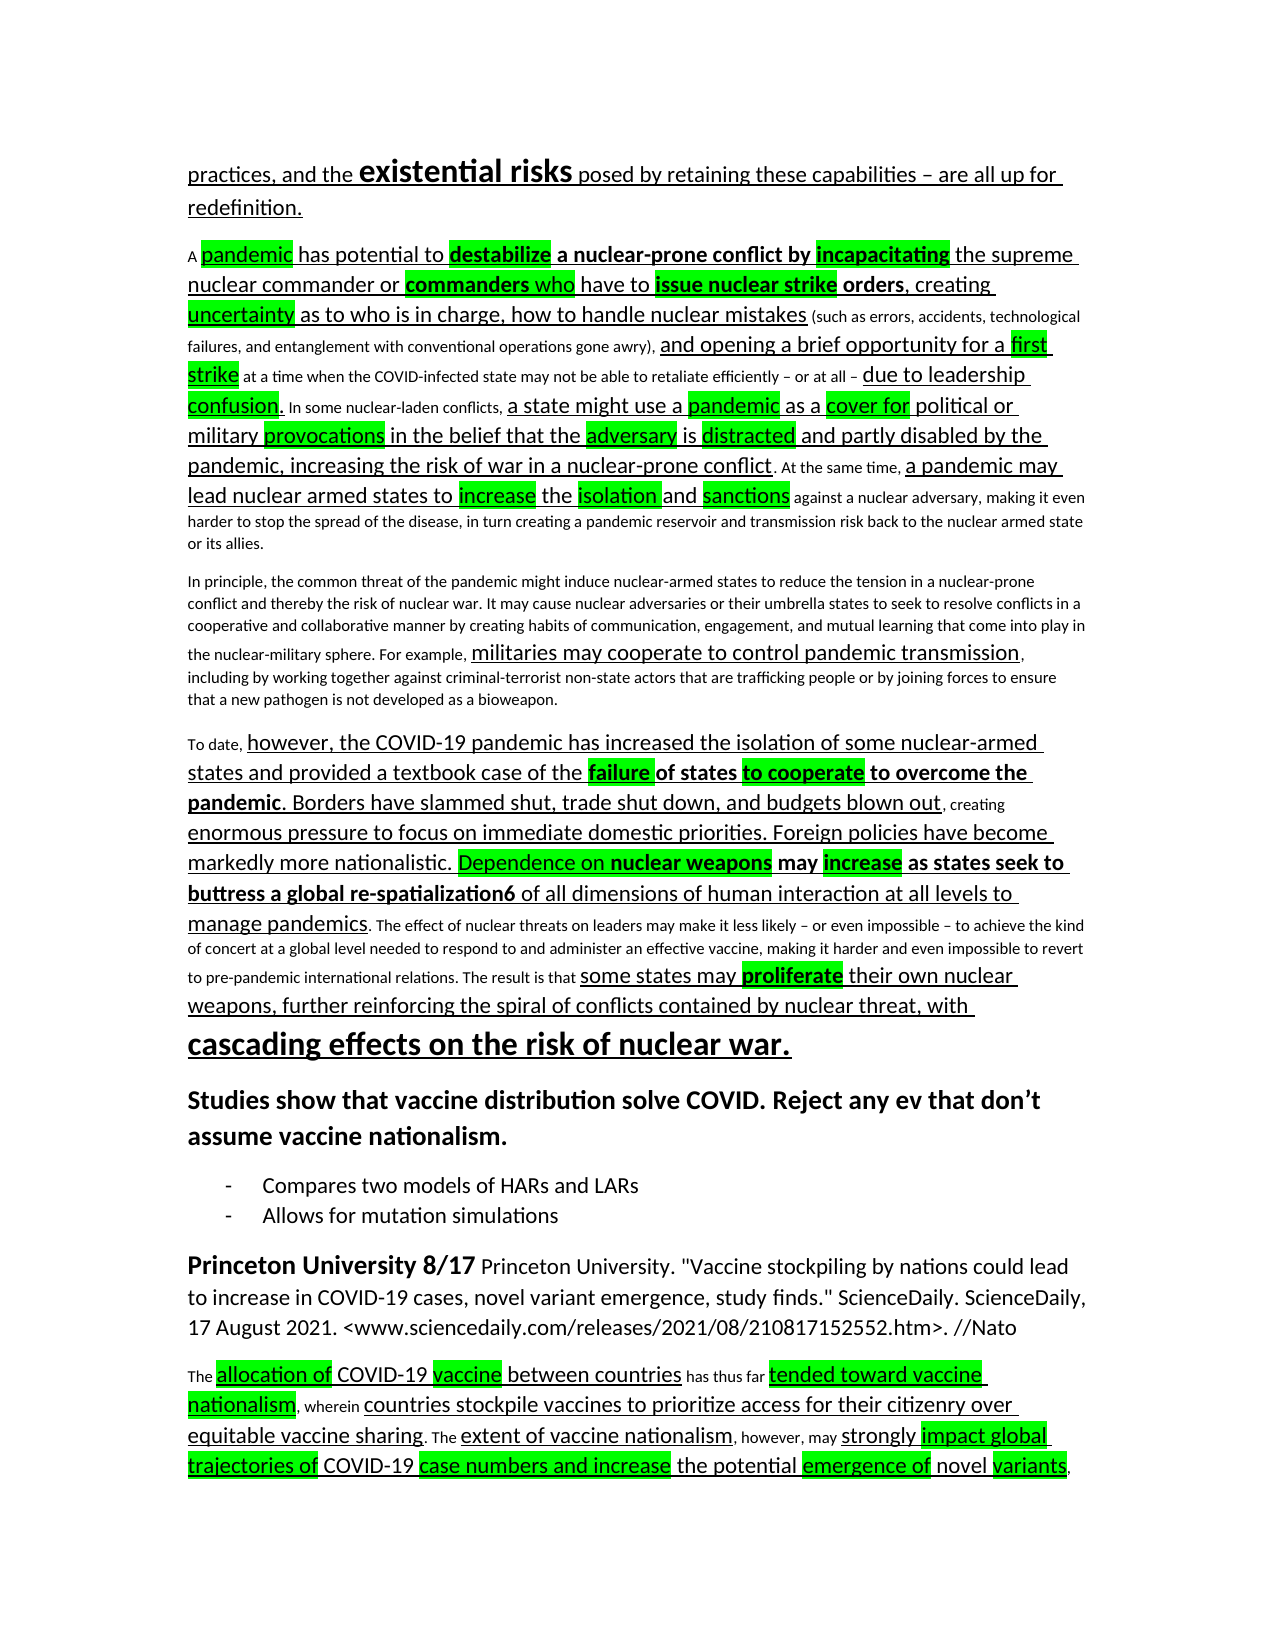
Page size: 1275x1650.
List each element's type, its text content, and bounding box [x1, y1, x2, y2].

text Princeton University 8/17 Princeton University. "Vaccine stockpiling by nations could lead to increase in COVID-19 cases, novel variant emergence, study finds." ScienceDaily. ScienceDaily, 17 August 2021. <www.sciencedaily.com/releases/2021/08/210817152552.htm>. //Nato [187, 1248, 1087, 1294]
text In principle, the common threat of the pandemic might induce nuclear-armed states to reduce the tension in a nuclear-prone conflict and thereby the risk of nuclear war. It may cause nuclear adversaries or their umbrella states to seek to resolve conflicts in a cooperative and collaborative manner by creating habits of communication, engagement, and mutual learning that come into play in the nuclear-military sphere. For example, militaries may cooperate to control pandemic transmission, including by working together against criminal-terrorist non-state actors that are trafficking people or by joining forces to ensure that a new pathogen is not developed as a bioweapon. [187, 571, 1087, 709]
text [187, 150, 1087, 221]
list Compares two models of HARs and LARs [225, 1171, 1087, 1199]
text To date, however, the COVID-19 pandemic has increased the isolation of some nuclear-armed states and provided a textbook case of the failure of states to cooperate to overcome the pandemic. Borders have slammed shut, trade shut down, and budgets blown out, creating enormous pressure to focus on immediate domestic priorities. Foreign policies have become markedly more nationalistic. Dependence on nuclear weapons may increase as states seek to buttress a global re-spatialization6 of all dimensions of human interaction at all levels to manage pandemics. The effect of nuclear threats on leaders may make it less likely – or even impossible – to achieve the kind of concert at a global level needed to respond to and administer an effective vaccine, making it harder and even impossible to revert to pre-pandemic international relations. The result is that some states may proliferate their own nuclear weapons, further reinforcing the spiral of conflicts contained by nuclear threat, with cascading effects on the risk of nuclear war. [187, 728, 1087, 1063]
subtitle Studies show that vaccine distribution solve COVID. Reject any ev that don’t assume vaccine nationalism. [187, 1083, 1087, 1152]
text Princeton University 8/17 Princeton University. "Vaccine stockpiling by nations could lead to increase in COVID-19 cases, novel variant emergence, study finds." ScienceDaily. ScienceDaily, 17 August 2021. <www.sciencedaily.com/releases/2021/08/210817152552.htm>. //Nato [187, 1296, 1087, 1342]
list Allows for mutation simulations [225, 1201, 1087, 1229]
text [187, 1360, 1087, 1479]
text A pandemic has potential to destabilize a nuclear-prone conflict by incapacitating the supreme nuclear commander or commanders who have to issue nuclear strike orders, creating uncertainty as to who is in charge, how to handle nuclear mistakes (such as errors, accidents, technological failures, and entanglement with conventional operations gone awry), and opening a brief opportunity for a first strike at a time when the COVID-infected state may not be able to retaliate efficiently – or at all – due to leadership confusion. In some nuclear-laden conflicts, a state might use a pandemic as a cover for political or military provocations in the belief that the adversary is distracted and partly disabled by the pandemic, increasing the risk of war in a nuclear-prone conflict. At the same time, a pandemic may lead nuclear armed states to increase the isolation and sanctions against a nuclear adversary, making it even harder to stop the spread of the disease, in turn creating a pandemic reservoir and transmission risk back to the nuclear armed state or its allies. [187, 240, 1087, 553]
